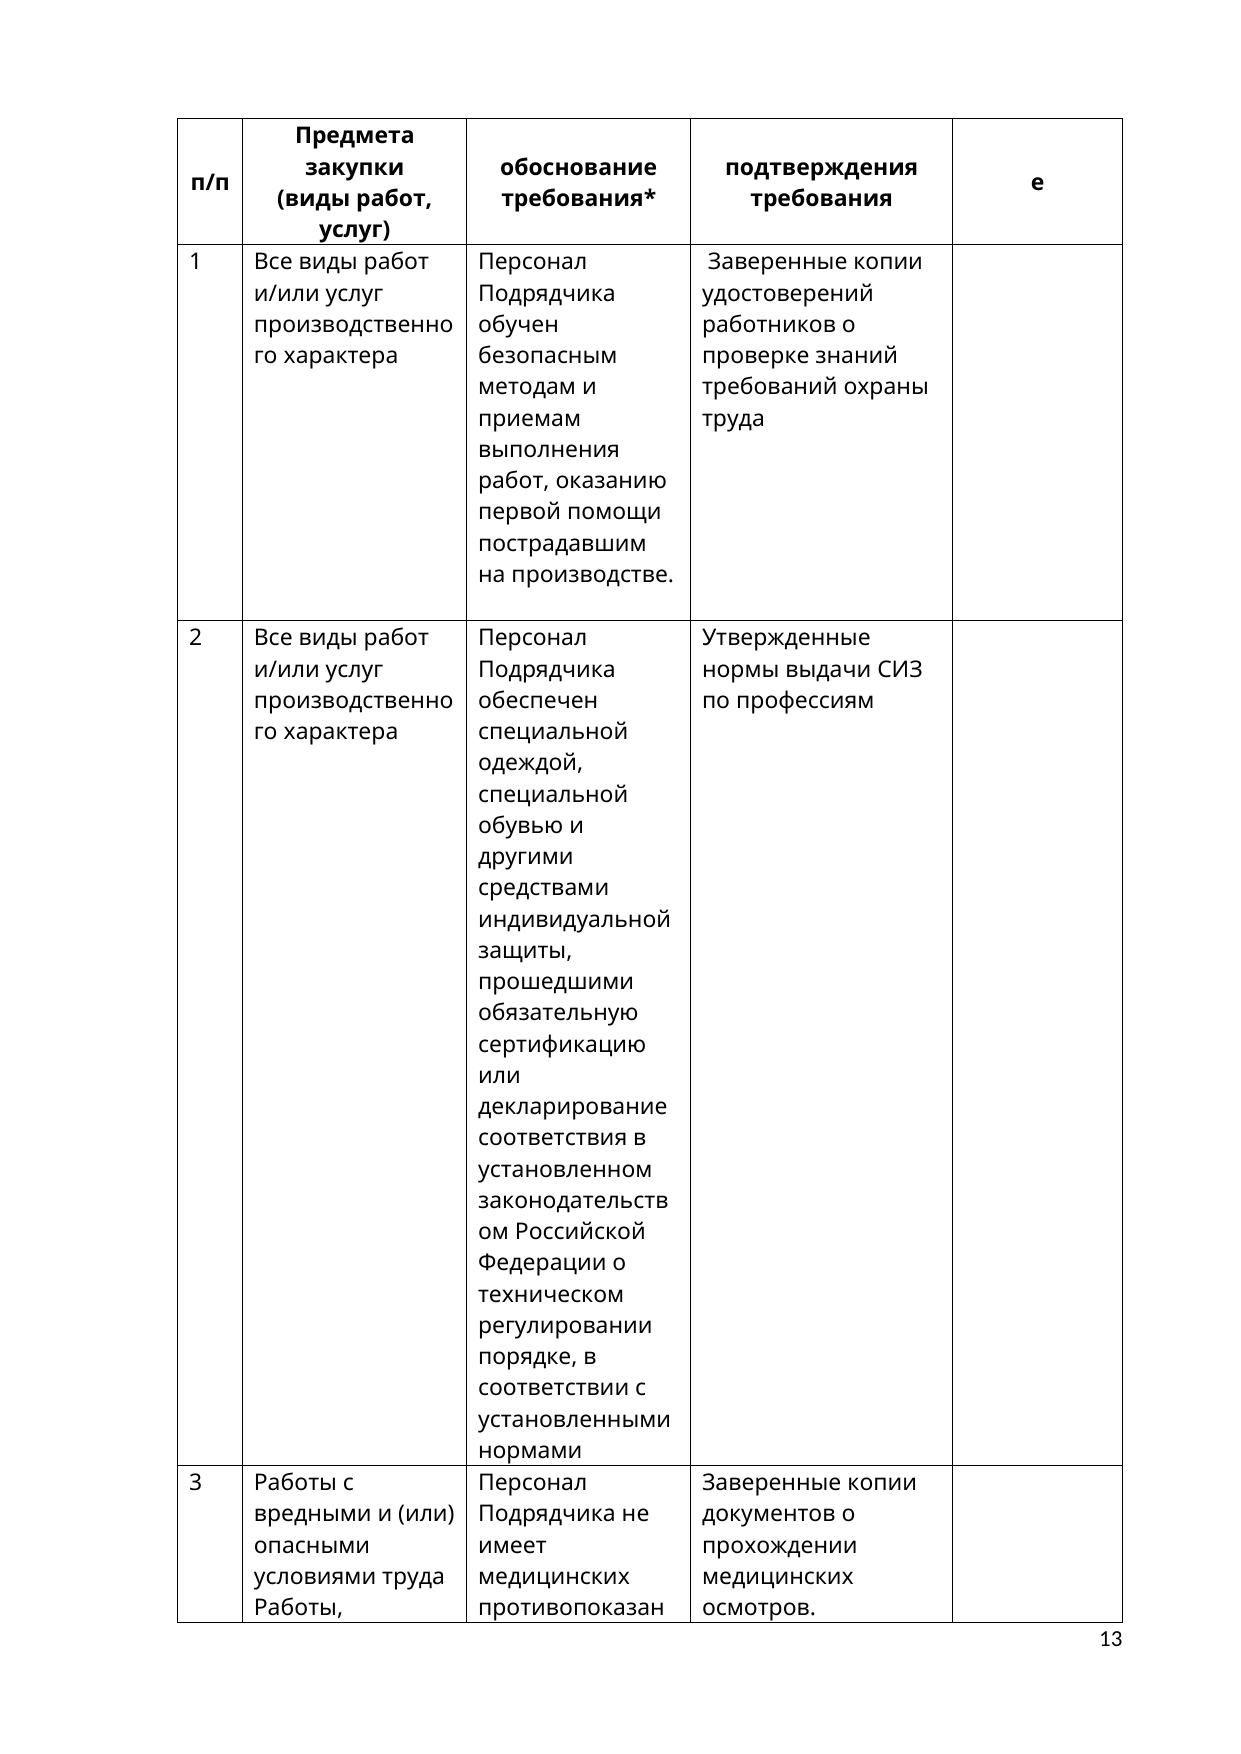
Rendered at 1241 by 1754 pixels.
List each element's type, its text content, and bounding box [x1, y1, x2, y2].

table_cell Заверенные копии удостоверений работников о проверке знаний требований охраны труда [691, 245, 952, 620]
table_cell Все виды работ и/или услуг производственного характера [243, 621, 466, 1465]
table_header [467, 119, 690, 244]
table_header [691, 119, 952, 244]
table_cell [691, 1466, 952, 1622]
table_cell Персонал Подрядчика обеспечен специальной одеждой, специальной обувью и другими средствами индивидуальной защиты, прошедшими обязательную сертификацию или декларирование соответствия в установленном законодательством Российской Федерации о техническом регулировании порядке, в соответствии с установленными нормами [467, 621, 690, 1465]
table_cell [467, 1466, 690, 1622]
table_cell [953, 1466, 1122, 1622]
table_cell Персонал Подрядчика обучен безопасным методам и приемам выполнения работ, оказанию первой помощи пострадавшим на производстве. [467, 245, 690, 620]
table_cell [953, 621, 1122, 1465]
table_cell 2 [178, 621, 242, 1465]
table_header № п/п [178, 119, 242, 244]
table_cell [243, 1466, 466, 1622]
table_cell Все виды работ и/или услуг производственного характера [243, 245, 466, 620]
table_cell 3 [178, 1466, 242, 1622]
table_header Примечание [953, 119, 1122, 244]
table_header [243, 119, 466, 244]
table_cell [953, 245, 1122, 620]
table_cell 1 [178, 245, 242, 620]
table_cell Утвержденные нормы выдачи СИЗ по профессиям [691, 621, 952, 1465]
